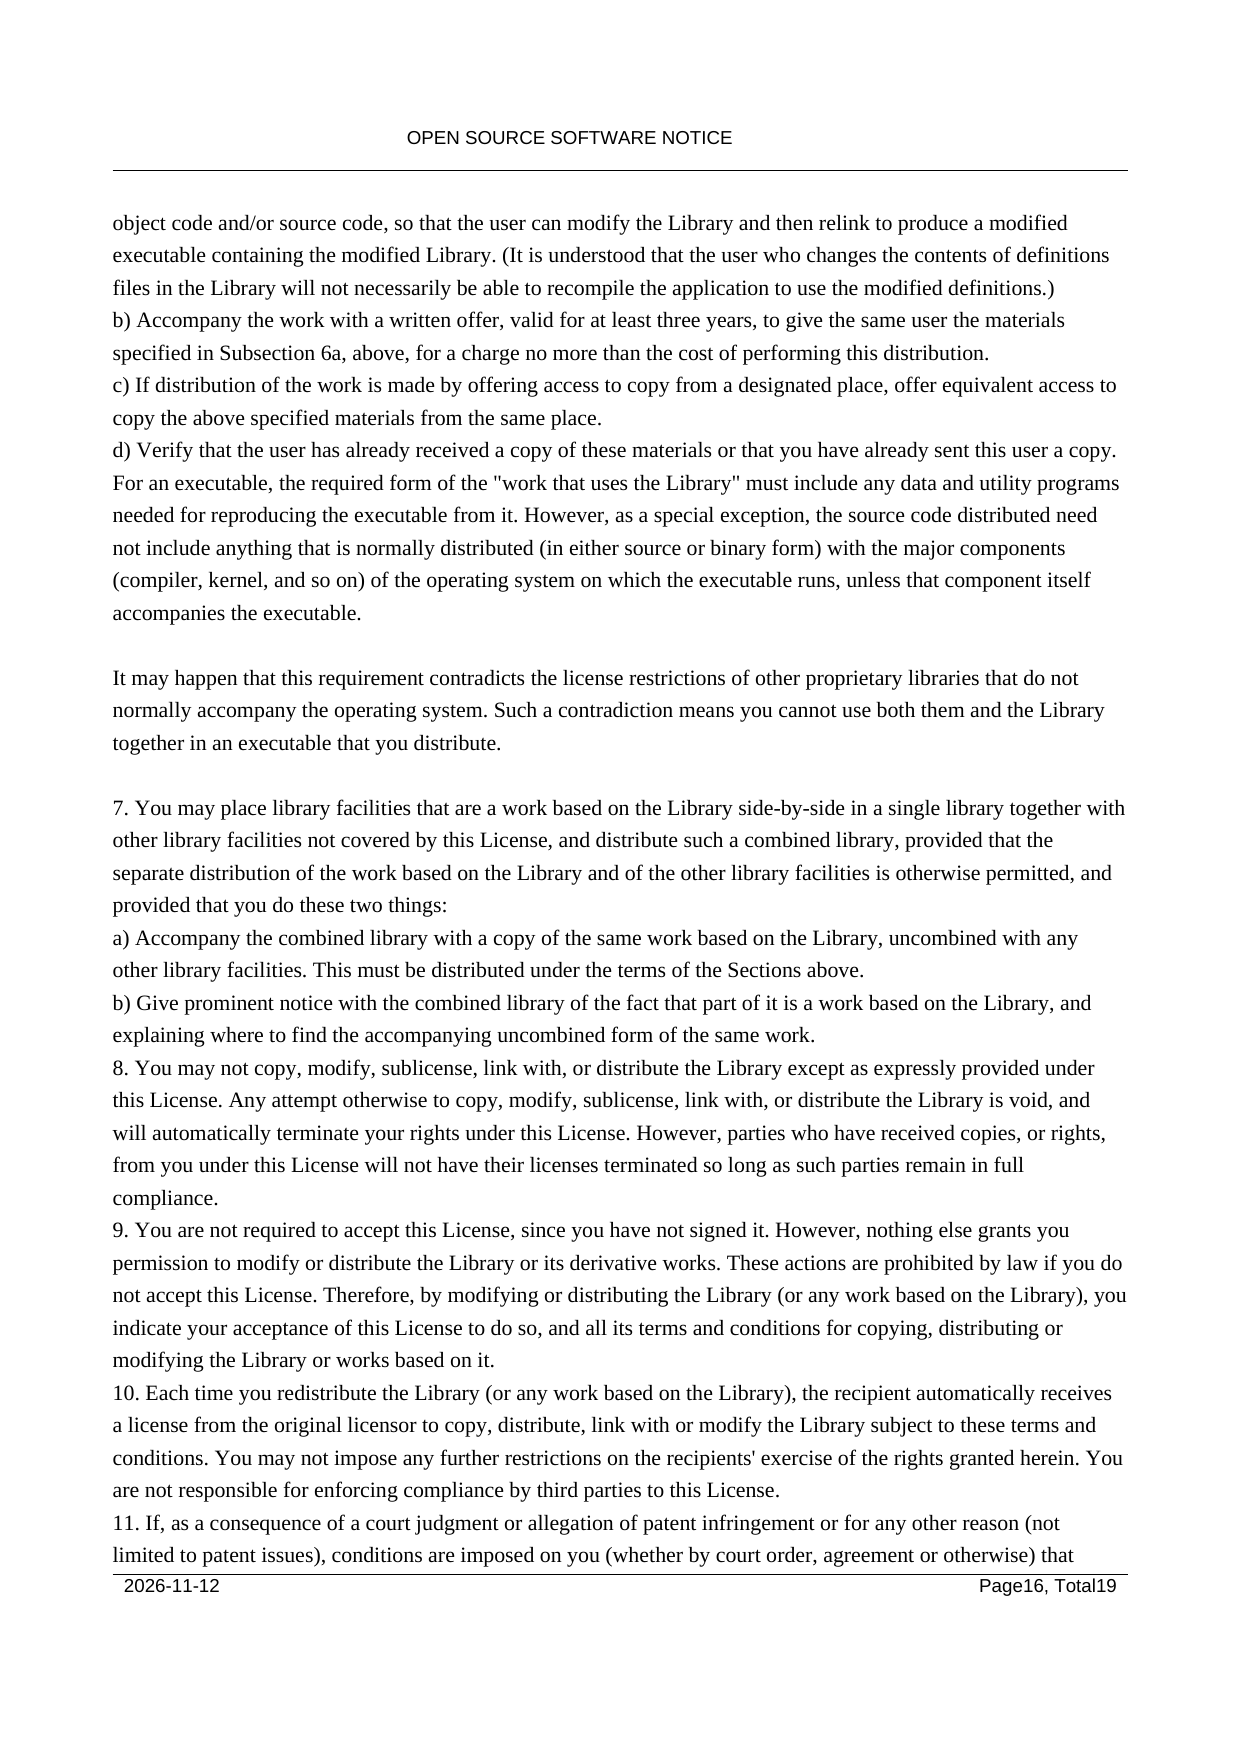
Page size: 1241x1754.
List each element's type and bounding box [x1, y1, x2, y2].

text [112, 206, 1128, 1571]
